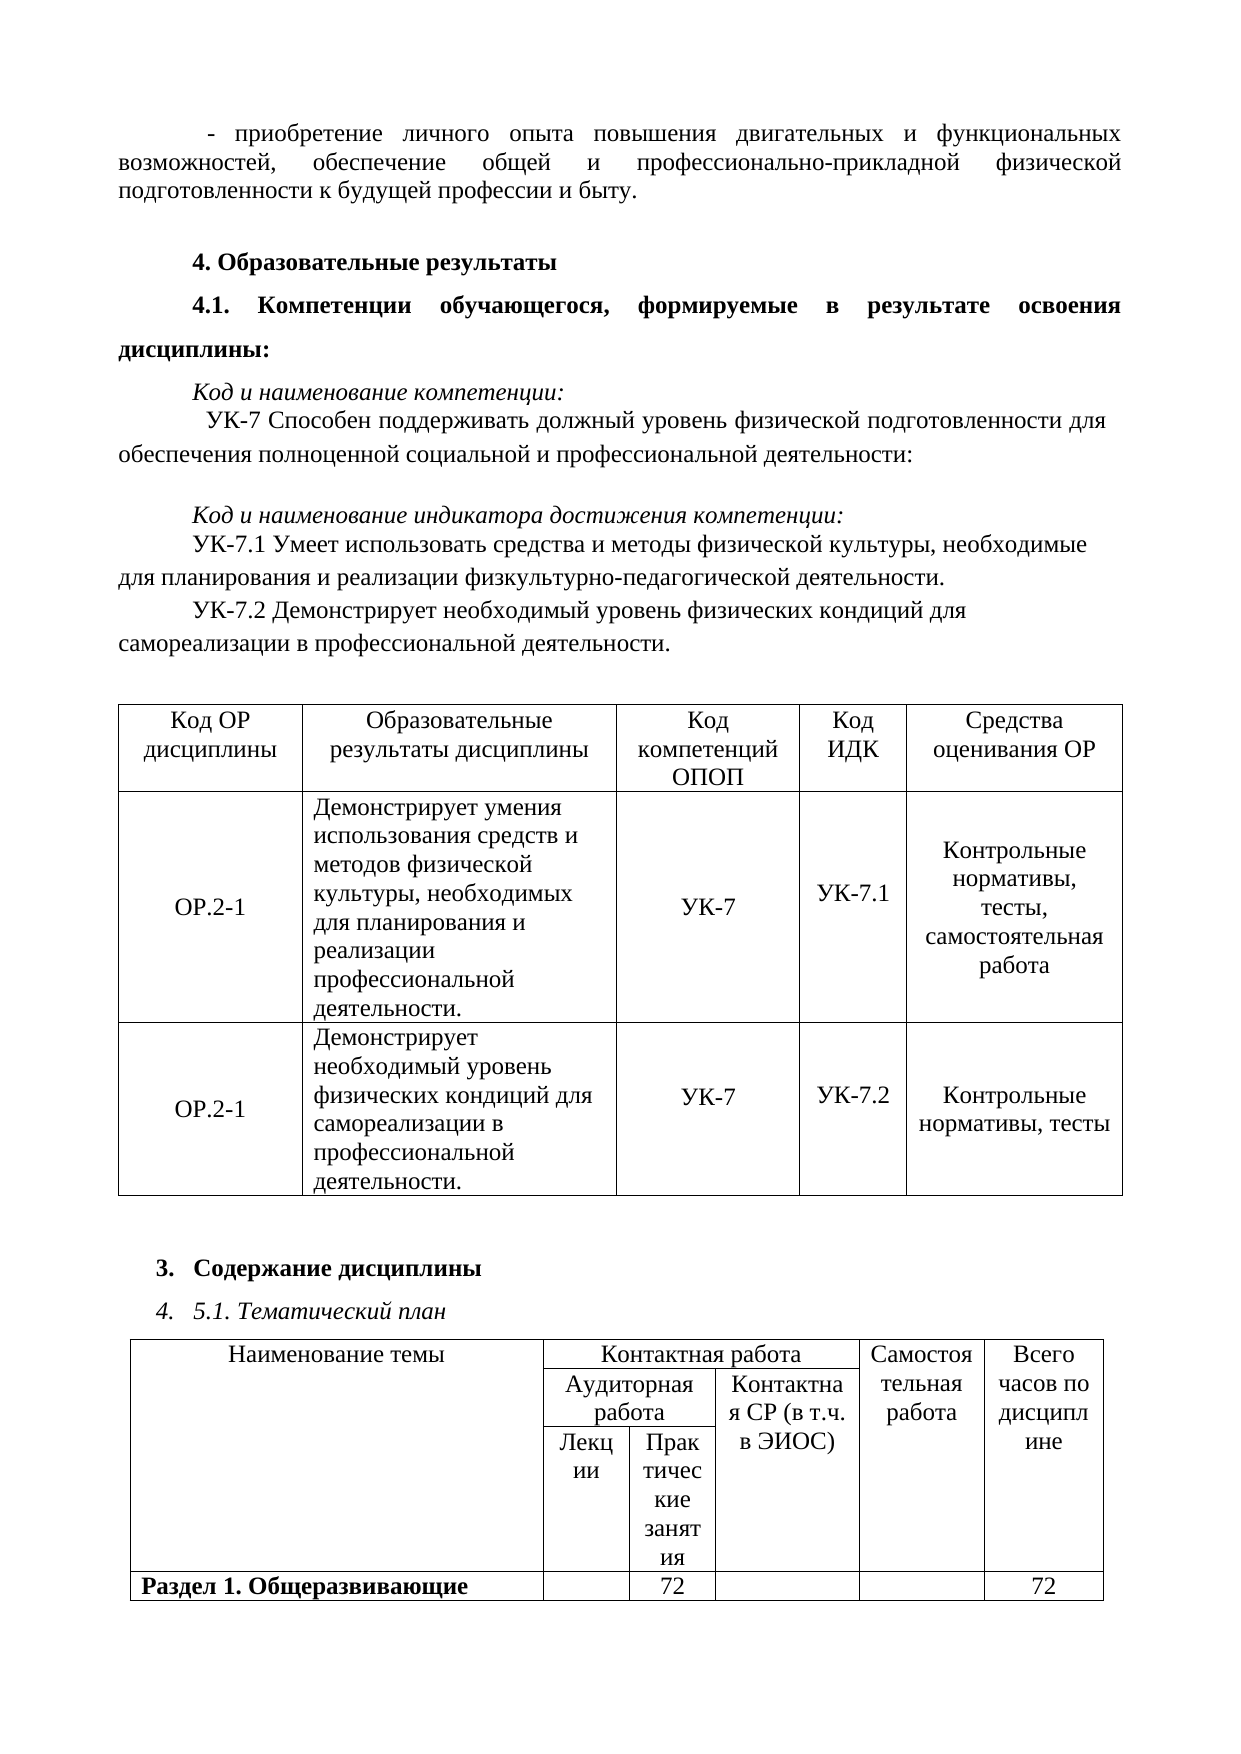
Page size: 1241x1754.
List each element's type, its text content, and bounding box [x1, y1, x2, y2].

table_cell УК-7 [617, 1023, 799, 1195]
table_header Всего часов по дисциплине [985, 1340, 1103, 1571]
table_header Наименование темы [131, 1340, 543, 1571]
table_cell Практические занятия [630, 1427, 715, 1571]
text УК-7 Способен поддерживать должный уровень физической подготовленности для обеспечения полноценной социальной и профессиональной деятельности: [118, 406, 1108, 467]
table_cell [860, 1572, 984, 1600]
table_header Самостоятельная работа [860, 1340, 984, 1571]
table_cell УК-7 [617, 792, 799, 1022]
table_cell Аудиторная работа [544, 1369, 715, 1426]
table_cell Контрольные нормативы, тесты [907, 1023, 1122, 1195]
text 4.1. Компетенции обучающегося, формируемые в результате освоения дисциплины: [118, 291, 1122, 362]
table_header Код компетенций ОПОП [617, 705, 799, 791]
list 5.1. Тематический план [156, 1296, 1122, 1324]
table_cell Контактная СР (в т.ч. в ЭИОС) [716, 1369, 859, 1571]
text УК-7.1 Умеет использовать средства и методы физической культуры, необходимые для планирования и реализации физкультурно-педагогической деятельности. [118, 529, 1122, 591]
list Содержание дисциплины [156, 1253, 1122, 1281]
table_cell Демонстрирует умения использования средств и методов физической культуры, необходимых для планирования и реализации профессиональной деятельности. [303, 792, 616, 1022]
text - приобретение личного опыта повышения двигательных и функциональных возможностей, обеспечение общей и профессионально-прикладной физической подготовленности к будущей профессии и быту. [118, 118, 1122, 204]
table_cell 72 [985, 1572, 1103, 1600]
table_cell ОР.2-1 [119, 1023, 302, 1195]
table_header Образовательные результаты дисциплины [303, 705, 616, 791]
table_header Код ИДК [800, 705, 906, 791]
table_cell Лекции [544, 1427, 629, 1571]
table_cell [716, 1572, 859, 1600]
table_cell 72 [630, 1572, 715, 1600]
table_cell ОР.2-1 [119, 792, 302, 1022]
table_header Средства оценивания ОР [907, 705, 1122, 791]
table_cell УК-7.1 [800, 792, 906, 1022]
text Код и наименование компетенции: [118, 377, 1108, 406]
table_cell [544, 1572, 629, 1600]
text Код и наименование индикатора достижения компетенции: [118, 500, 1108, 529]
table_cell Демонстрирует необходимый уровень физических кондиций для самореализации в профессиональной деятельности. [303, 1023, 616, 1195]
table_cell Контрольные нормативы, тесты, самостоятельная работа [907, 792, 1122, 1022]
table_header Код ОР дисциплины [119, 705, 302, 791]
text УК-7.2 Демонстрирует необходимый уровень физических кондиций для самореализации в профессиональной деятельности. [118, 595, 1122, 657]
text 4. Образовательные результаты [118, 247, 1122, 276]
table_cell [131, 1572, 543, 1600]
table_header Контактная работа [544, 1340, 859, 1368]
table_cell УК-7.2 [800, 1023, 906, 1195]
